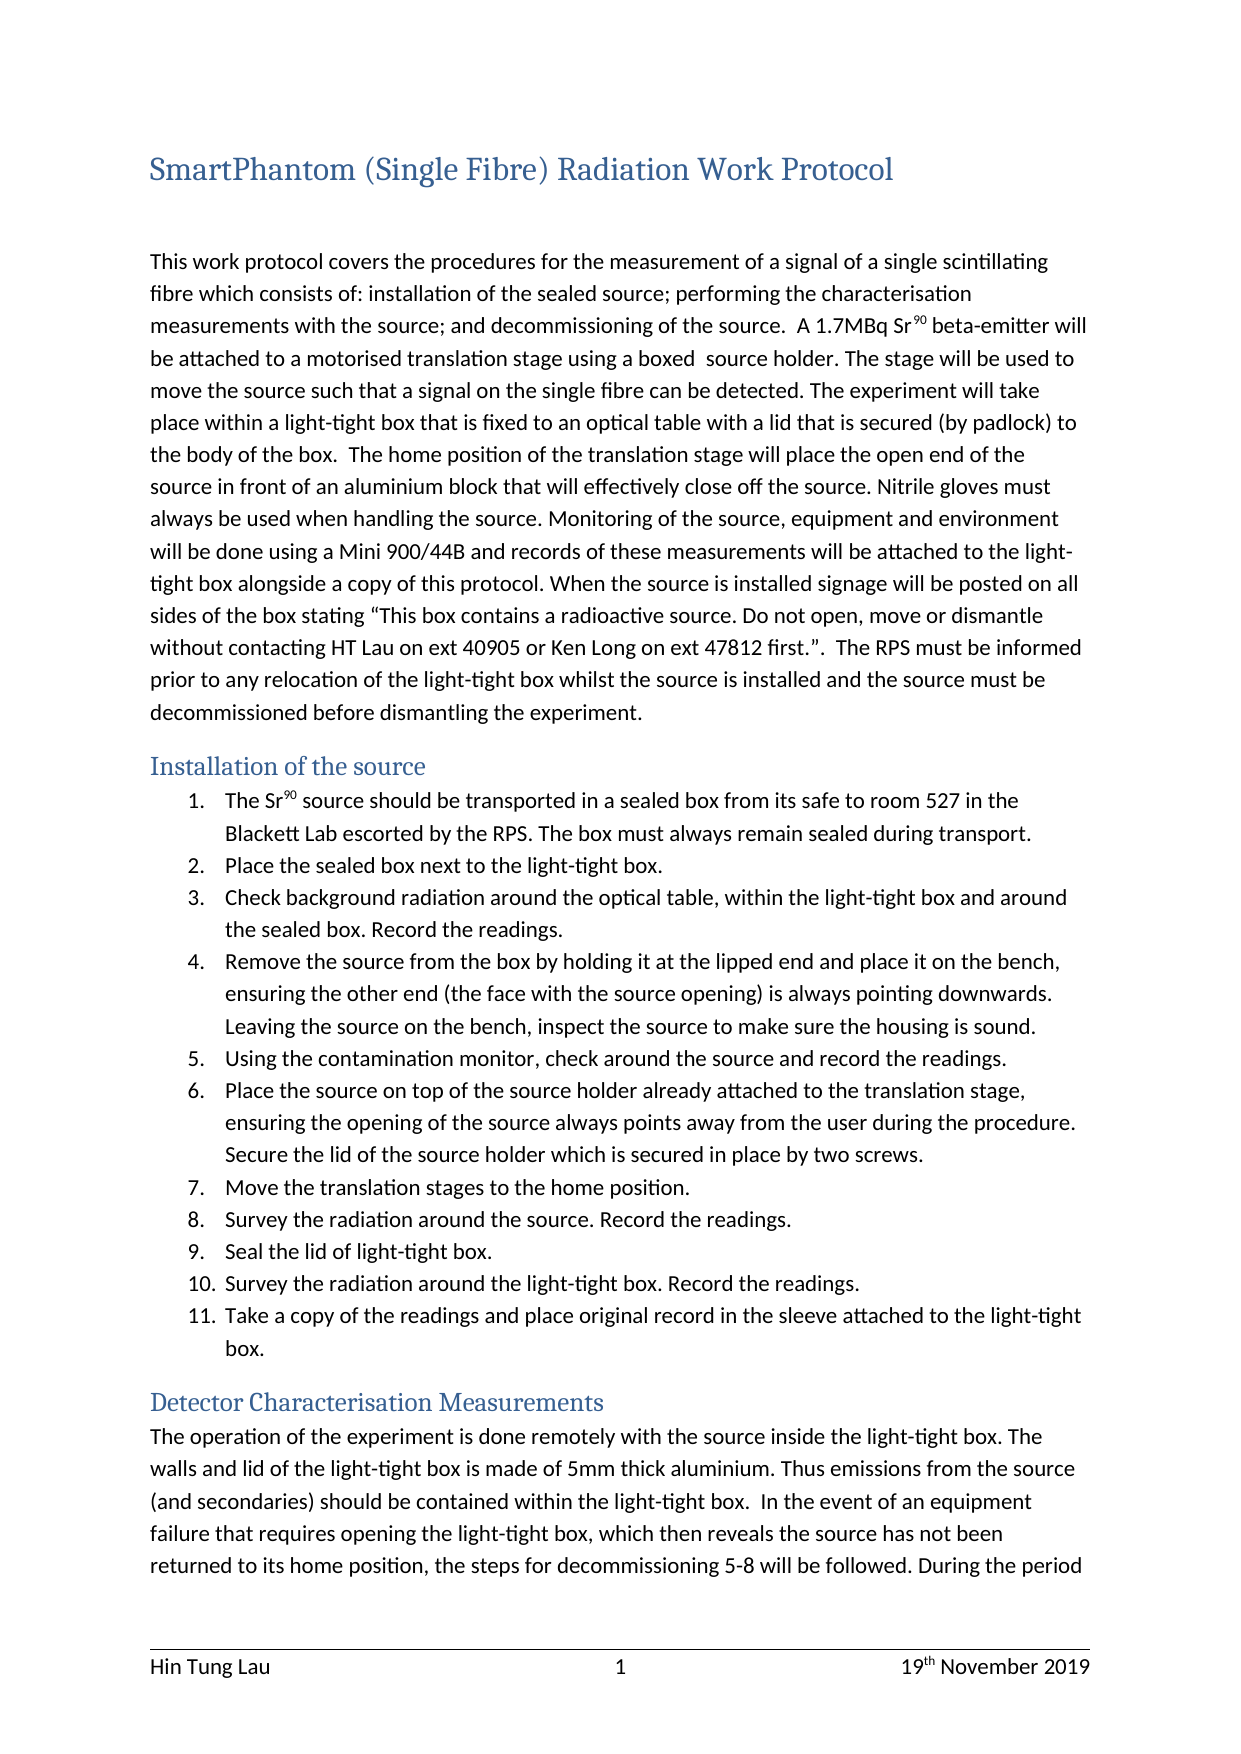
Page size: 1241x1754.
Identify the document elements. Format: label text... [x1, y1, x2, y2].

list Place the sealed box next to the light-tight box. [187, 851, 1090, 879]
list Check background radiation around the optical table, within the light-tight box and around the sealed box. Record the readings. [187, 883, 1090, 943]
list Using the contamination monitor, check around the source and record the readings. [187, 1044, 1090, 1072]
subtitle SmartPhantom (Single Fibre) Radiation Work Protocol [150, 150, 1090, 188]
list Move the translation stages to the home position. [187, 1173, 1090, 1201]
list Place the source on top of the source holder already attached to the translation stage, ensuring the opening of the source always points away from the user during the procedure. Secure the lid of the source holder which is secured in place by two screws. [187, 1076, 1090, 1168]
subtitle Detector Characterisation Measurements [150, 1387, 1090, 1418]
text This work protocol covers the procedures for the measurement of a signal of a single scintillating fibre which consists of: installation of the sealed source; performing the characterisation measurements with the source; and decommissioning of the source. A 1.7MBq Sr90 beta-emitter will be attached to a motorised translation stage using a boxed source holder. The stage will be used to move the source such that a signal on the single fibre can be detected. The experiment will take place within a light-tight box that is fixed to an optical table with a lid that is secured (by padlock) to the body of the box. The home position of the translation stage will place the open end of the source in front of an aluminium block that will effectively close off the source. Nitrile gloves must always be used when handling the source. Monitoring of the source, equipment and environment will be done using a Mini 900/44B and records of these measurements will be attached to the light-tight box alongside a copy of this protocol. When the source is installed signage will be posted on all sides of the box stating “This box contains a radioactive source. Do not open, move or dismantle without contacting HT Lau on ext 40905 or Ken Long on ext 47812 first.”. The RPS must be informed prior to any relocation of the light-tight box whilst the source is installed and the source must be decommissioned before dismantling the experiment. [150, 247, 1090, 726]
subtitle Installation of the source [150, 751, 1090, 782]
list Take a copy of the readings and place original record in the sleeve attached to the light-tight box. [187, 1301, 1090, 1362]
list Remove the source from the box by holding it at the lipped end and place it on the bench, ensuring the other end (the face with the source opening) is always pointing downwards. Leaving the source on the bench, inspect the source to make sure the housing is sound. [187, 947, 1090, 1040]
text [150, 1422, 1090, 1579]
list Survey the radiation around the source. Record the readings. [187, 1205, 1090, 1233]
list Survey the radiation around the light-tight box. Record the readings. [187, 1269, 1090, 1297]
list Seal the lid of light-tight box. [187, 1237, 1090, 1265]
list The Sr90 source should be transported in a sealed box from its safe to room 527 in the Blackett Lab escorted by the RPS. The box must always remain sealed during transport. [187, 786, 1090, 847]
